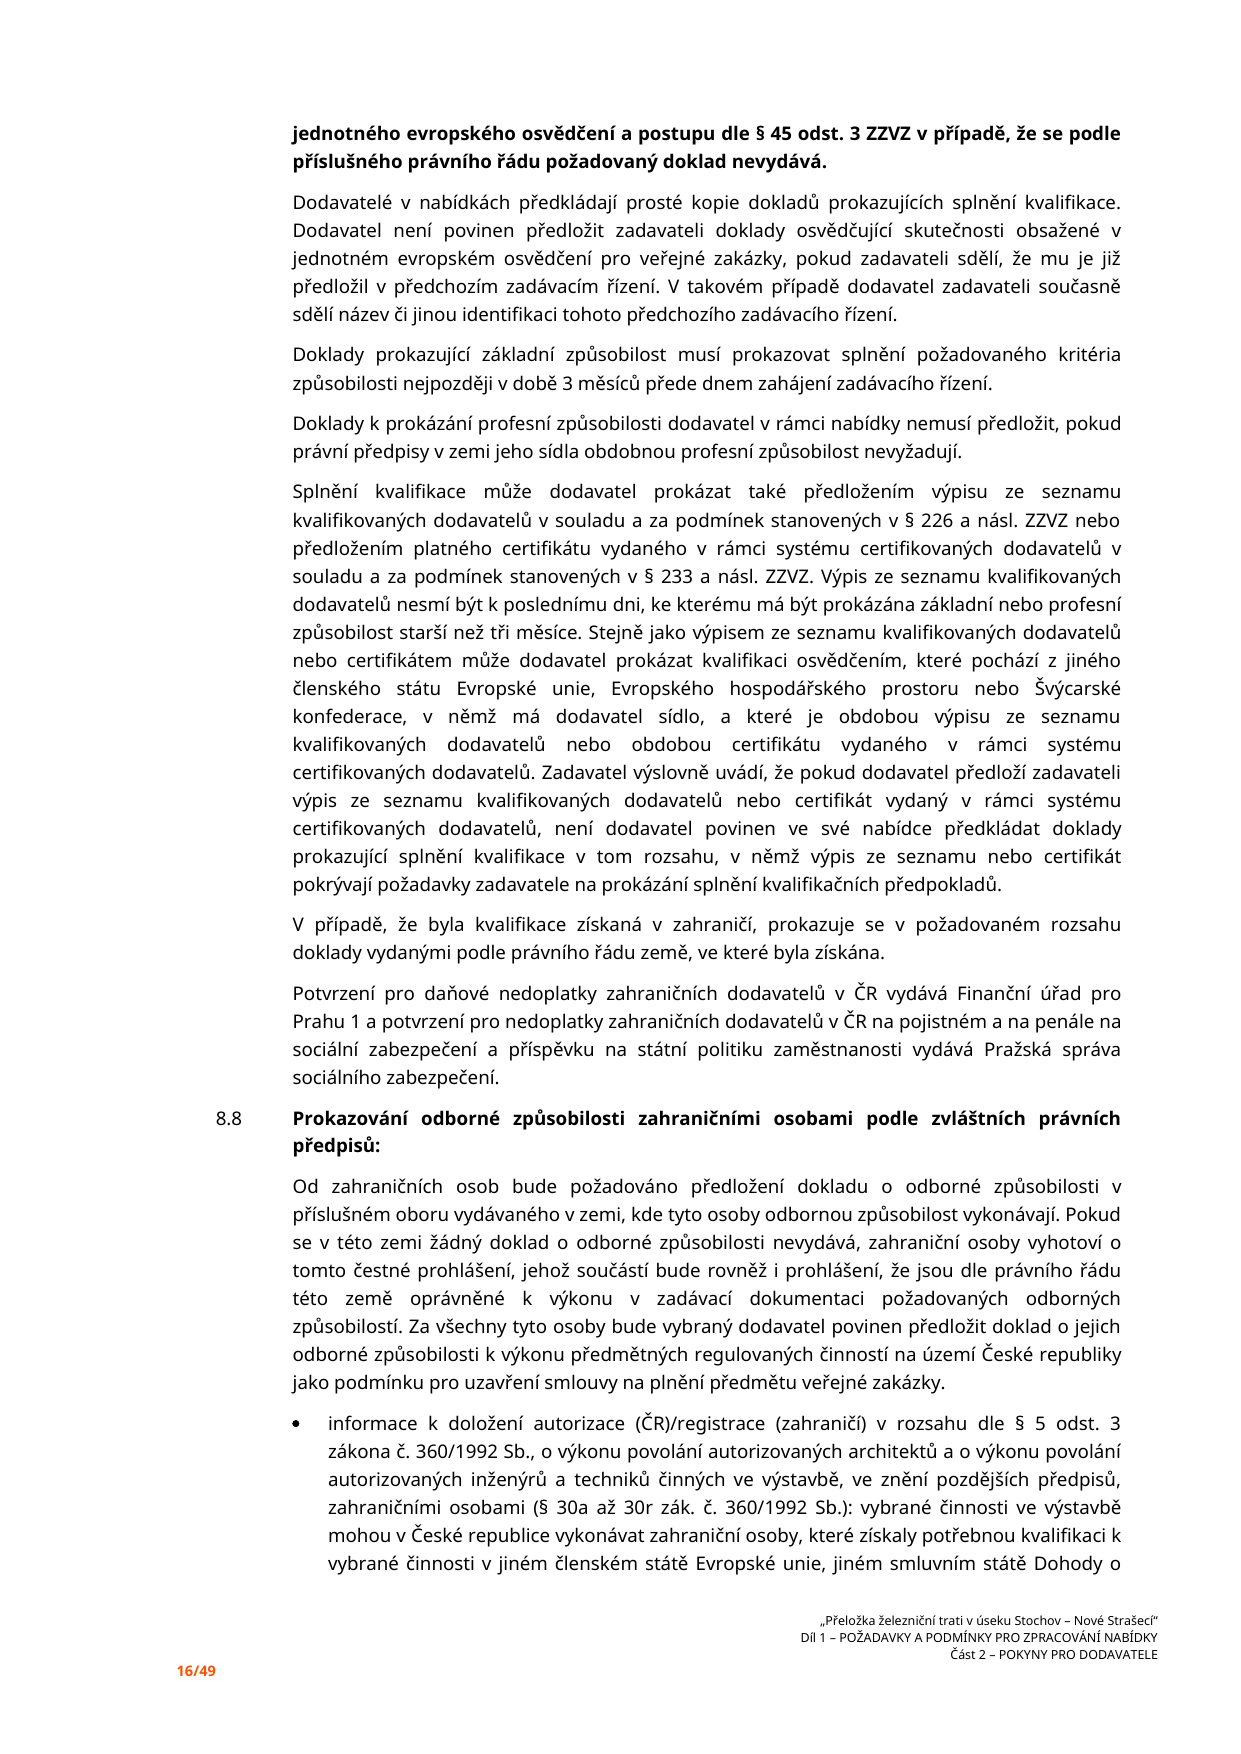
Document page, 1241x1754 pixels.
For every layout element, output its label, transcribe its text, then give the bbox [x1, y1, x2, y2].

text Doklady prokazující základní způsobilost musí prokazovat splnění požadovaného kritéria způsobilosti nejpozději v době 3 měsíců přede dnem zahájení zadávacího řízení. [292, 342, 1122, 395]
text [292, 1410, 1122, 1576]
text Doklady k prokázání profesní způsobilosti dodavatel v rámci nabídky nemusí předložit, pokud právní předpisy v zemi jeho sídla obdobnou profesní způsobilost nevyžadují. [292, 410, 1122, 464]
text Od zahraničních osob bude požadováno předložení dokladu o odborné způsobilosti v příslušném oboru vydávaného v zemi, kde tyto osoby odbornou způsobilost vykonávají. Pokud se v této zemi žádný doklad o odborné způsobilosti nevydává, zahraniční osoby vyhotoví o tomto čestné prohlášení, jehož součástí bude rovněž i prohlášení, že jsou dle právního řádu této země oprávněné k výkonu v zadávací dokumentaci požadovaných odborných způsobilostí. Za všechny tyto osoby bude vybraný dodavatel povinen předložit doklad o jejich odborné způsobilosti k výkonu předmětných regulovaných činností na území České republiky jako podmínku pro uzavření smlouvy na plnění předmětu veřejné zakázky. [292, 1173, 1122, 1395]
text Potvrzení pro daňové nedoplatky zahraničních dodavatelů v ČR vydává Finanční úřad pro Prahu 1 a potvrzení pro nedoplatky zahraničních dodavatelů v ČR na pojistném a na penále na sociální zabezpečení a příspěvku na státní politiku zaměstnanosti vydává Pražská správa sociálního zabezpečení. [292, 980, 1122, 1090]
text Prokazování odborné způsobilosti zahraničními osobami podle zvláštních právních předpisů: [216, 1105, 1122, 1158]
text V případě, že byla kvalifikace získaná v zahraničí, prokazuje se v požadovaném rozsahu doklady vydanými podle právního řádu země, ve které byla získána. [292, 912, 1122, 965]
text Dodavatelé v nabídkách předkládají prosté kopie dokladů prokazujících splnění kvalifikace. Dodavatel není povinen předložit zadavateli doklady osvědčující skutečnosti obsažené v jednotném evropském osvědčení pro veřejné zakázky, pokud zadavateli sdělí, že mu je již předložil v předchozím zadávacím řízení. V takovém případě dodavatel zadavateli současně sdělí název či jinou identifikaci tohoto předchozího zadávacího řízení. [292, 189, 1122, 327]
text Splnění kvalifikace může dodavatel prokázat také předložením výpisu ze seznamu kvalifikovaných dodavatelů v souladu a za podmínek stanovených v § 226 a násl. ZZVZ nebo předložením platného certifikátu vydaného v rámci systému certifikovaných dodavatelů v souladu a za podmínek stanovených v § 233 a násl. ZZVZ. Výpis ze seznamu kvalifikovaných dodavatelů nesmí být k poslednímu dni, ke kterému má být prokázána základní nebo profesní způsobilost starší než tři měsíce. Stejně jako výpisem ze seznamu kvalifikovaných dodavatelů nebo certifikátem může dodavatel prokázat kvalifikaci osvědčením, které pochází z jiného členského státu Evropské unie, Evropského hospodářského prostoru nebo Švýcarské konfederace, v němž má dodavatel sídlo, a které je obdobou výpisu ze seznamu kvalifikovaných dodavatelů nebo obdobou certifikátu vydaného v rámci systému certifikovaných dodavatelů. Zadavatel výslovně uvádí, že pokud dodavatel předloží zadavateli výpis ze seznamu kvalifikovaných dodavatelů nebo certifikát vydaný v rámci systému certifikovaných dodavatelů, není dodavatel povinen ve své nabídce předkládat doklady prokazující splnění kvalifikace v tom rozsahu, v němž výpis ze seznamu nebo certifikát pokrývají požadavky zadavatele na prokázání splnění kvalifikačních předpokladů. [292, 479, 1122, 897]
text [292, 121, 1122, 174]
